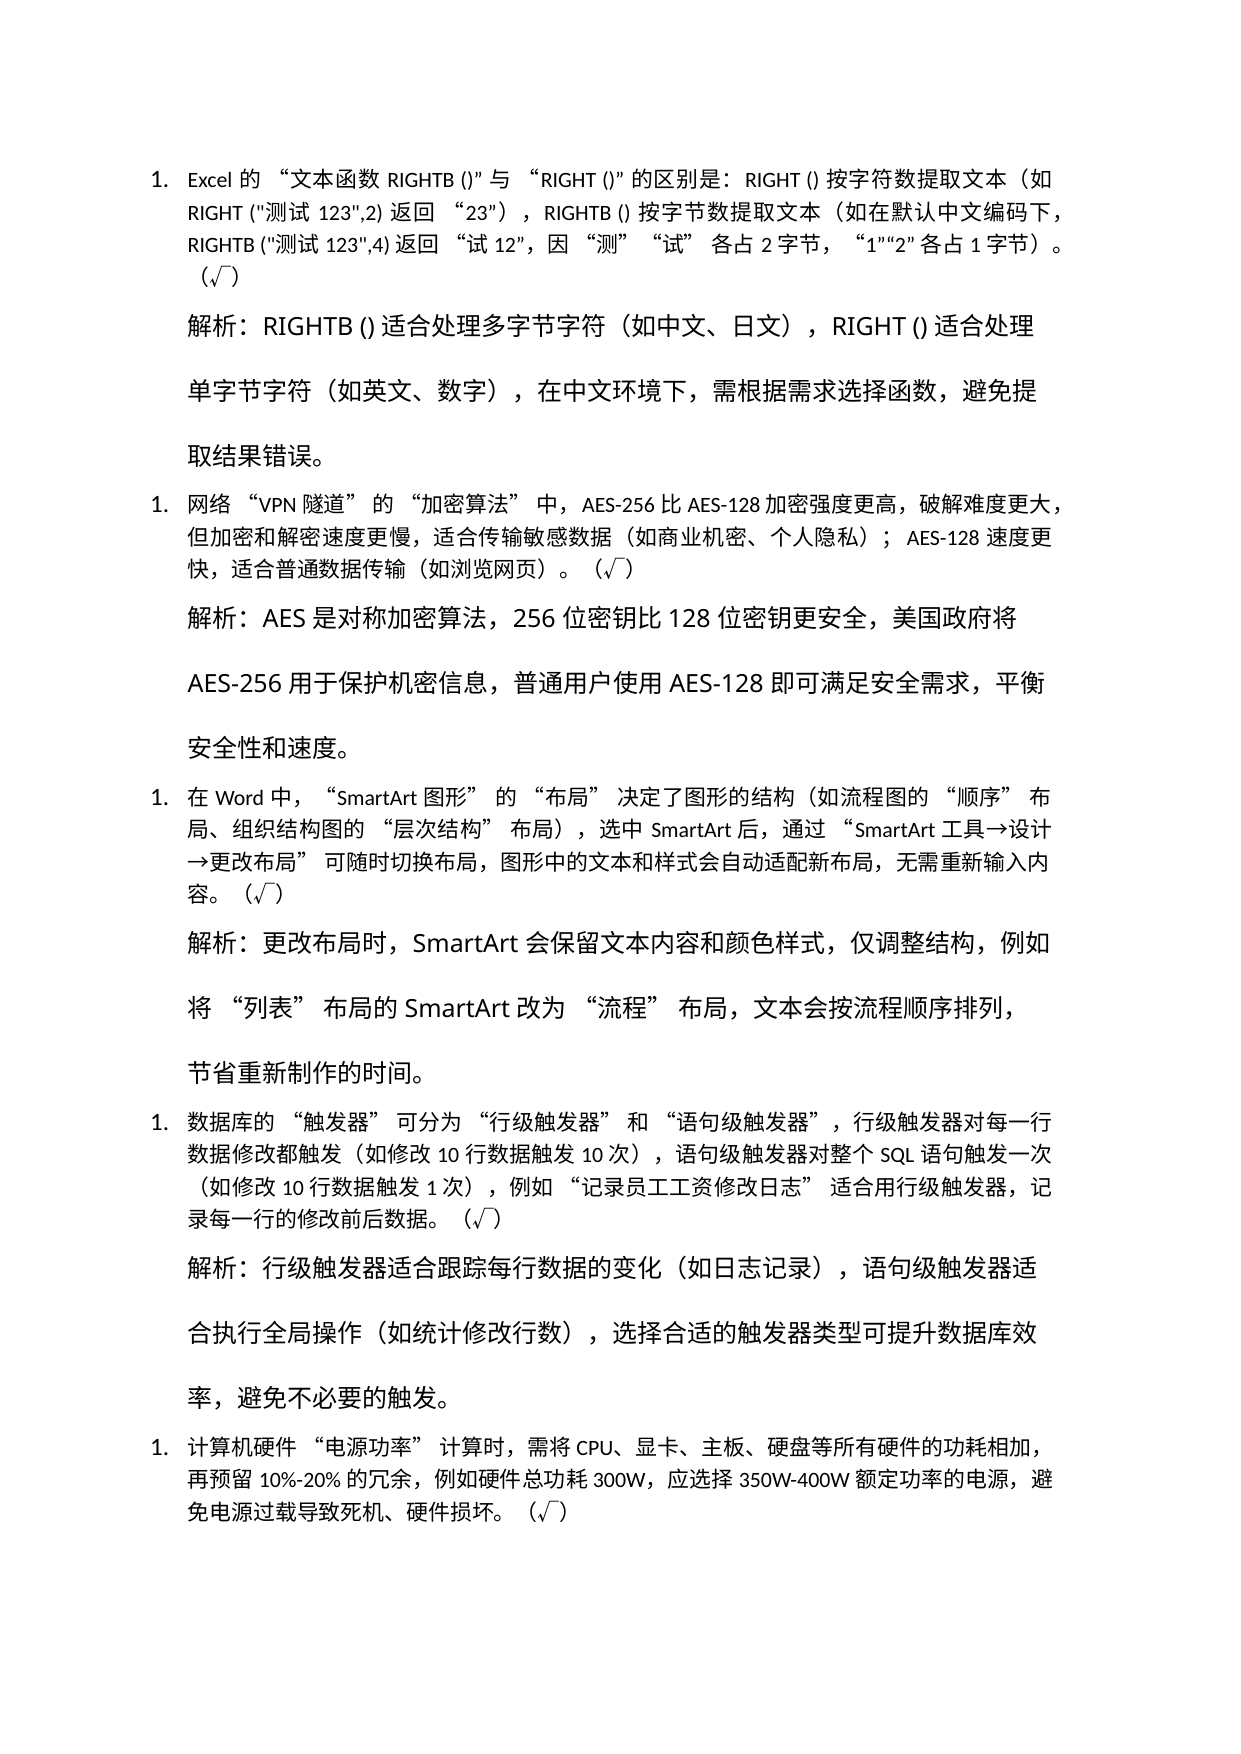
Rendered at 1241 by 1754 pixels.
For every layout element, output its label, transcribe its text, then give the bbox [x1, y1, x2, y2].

text 解析：更改布局时，SmartArt 会保留文本内容和颜色样式，仅调整结构，例如将 “列表” 布局的 SmartArt 改为 “流程” 布局，文本会按流程顺序排列，节省重新制作的时间。 [187, 909, 1053, 1104]
list 计算机硬件 “电源功率” 计算时，需将 CPU、显卡、主板、硬盘等所有硬件的功耗相加，再预留 10%-20% 的冗余，例如硬件总功耗 300W，应选择 350W-400W 额定功率的电源，避免电源过载导致死机、硬件损坏。（√） [150, 1429, 1053, 1527]
list 网络 “VPN 隧道” 的 “加密算法” 中，AES-256 比 AES-128 加密强度更高，破解难度更大，但加密和解密速度更慢，适合传输敏感数据（如商业机密、个人隐私）；AES-128 速度更快，适合普通数据传输（如浏览网页）。（√） [150, 487, 1053, 584]
text 解析：AES 是对称加密算法，256 位密钥比 128 位密钥更安全，美国政府将 AES-256 用于保护机密信息，普通用户使用 AES-128 即可满足安全需求，平衡安全性和速度。 [187, 584, 1053, 779]
list 在 Word 中，“SmartArt 图形” 的 “布局” 决定了图形的结构（如流程图的 “顺序” 布局、组织结构图的 “层次结构” 布局），选中 SmartArt 后，通过 “SmartArt 工具→设计→更改布局” 可随时切换布局，图形中的文本和样式会自动适配新布局，无需重新输入内容。（√） [150, 779, 1053, 909]
list 数据库的 “触发器” 可分为 “行级触发器” 和 “语句级触发器”，行级触发器对每一行数据修改都触发（如修改 10 行数据触发 10 次），语句级触发器对整个 SQL 语句触发一次（如修改 10 行数据触发 1 次），例如 “记录员工工资修改日志” 适合用行级触发器，记录每一行的修改前后数据。（√） [150, 1104, 1053, 1234]
text 解析：行级触发器适合跟踪每行数据的变化（如日志记录），语句级触发器适合执行全局操作（如统计修改行数），选择合适的触发器类型可提升数据库效率，避免不必要的触发。 [187, 1234, 1053, 1429]
list Excel 的 “文本函数 RIGHTB ()” 与 “RIGHT ()” 的区别是：RIGHT () 按字符数提取文本（如 RIGHT ("测试 123",2) 返回 “23”），RIGHTB () 按字节数提取文本（如在默认中文编码下，RIGHTB ("测试 123",4) 返回 “试 12”，因 “测”“试” 各占 2 字节，“1”“2” 各占 1 字节）。（√） [150, 162, 1053, 292]
text 解析：RIGHTB () 适合处理多字节字符（如中文、日文），RIGHT () 适合处理单字节字符（如英文、数字），在中文环境下，需根据需求选择函数，避免提取结果错误。 [187, 292, 1053, 487]
